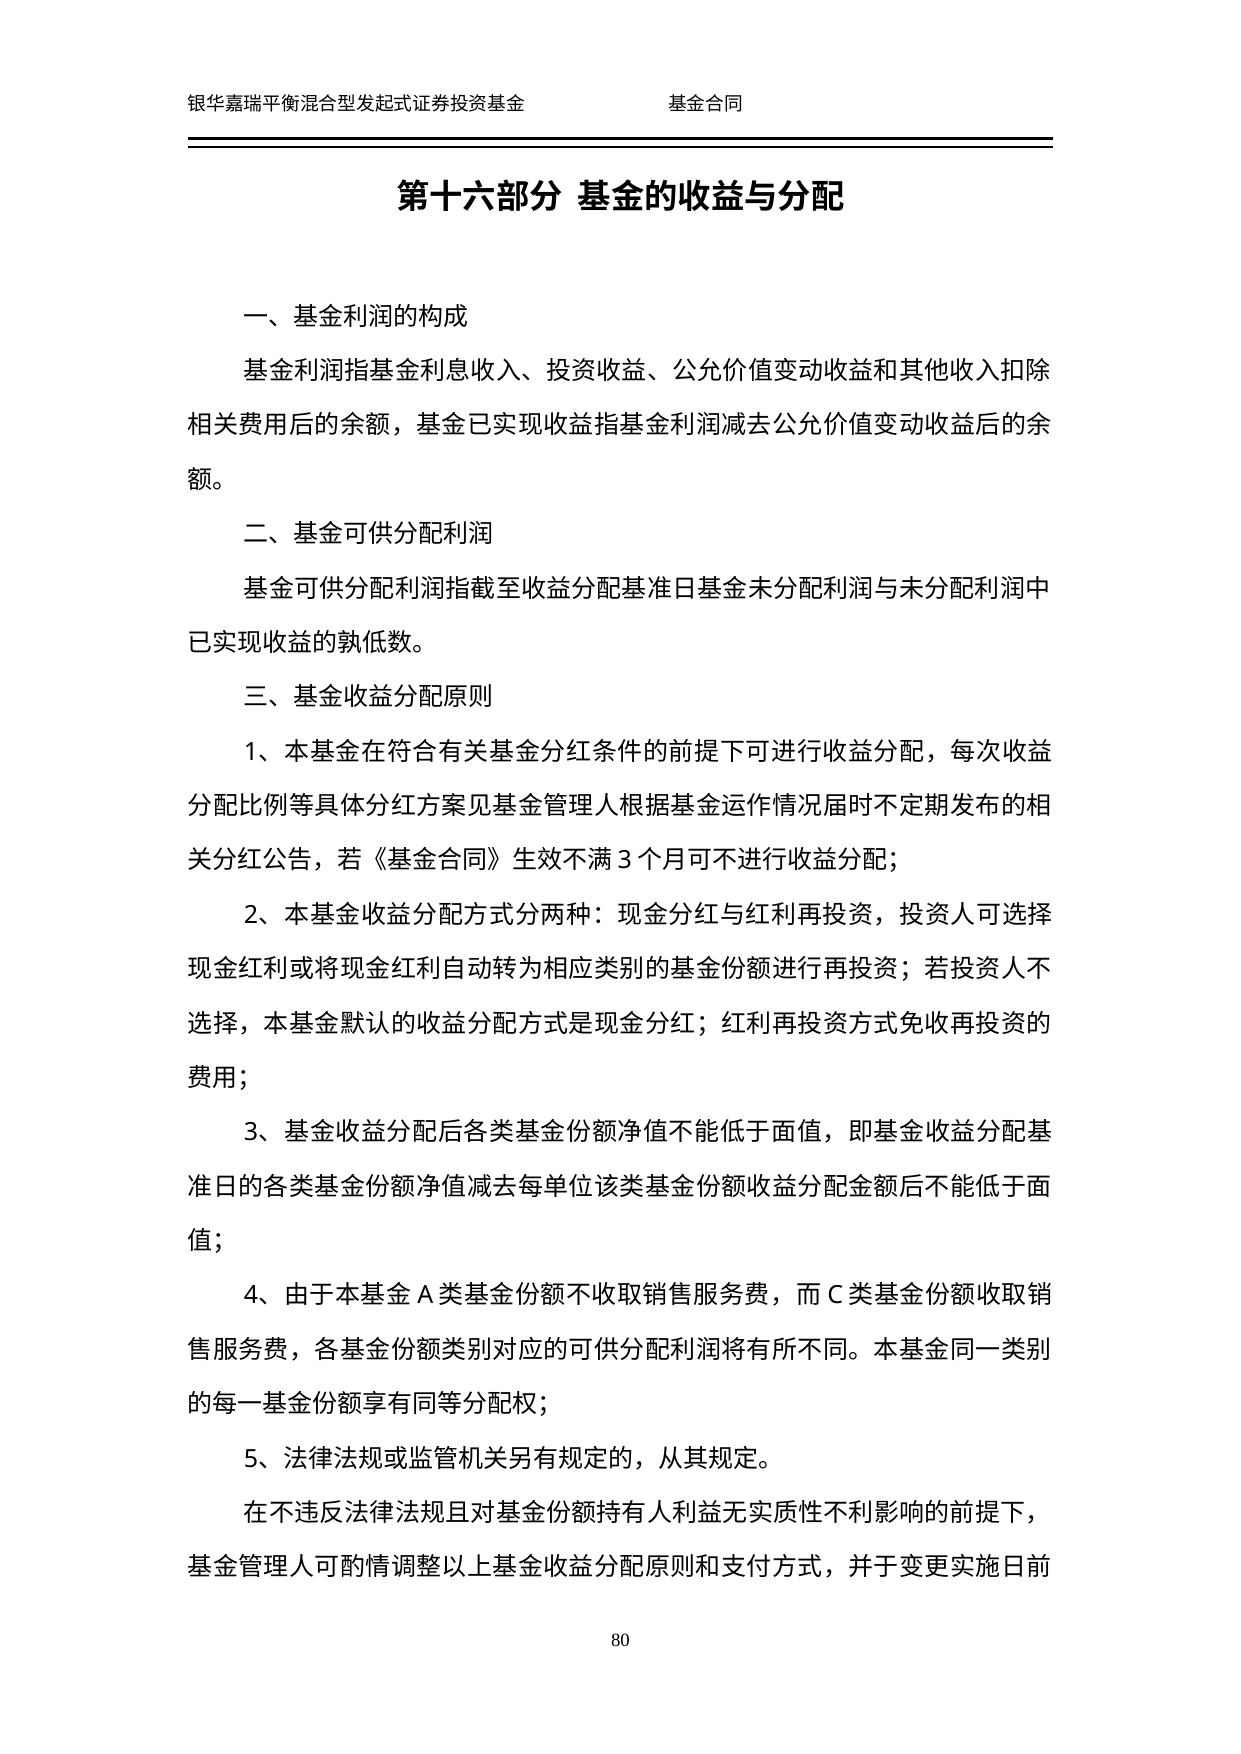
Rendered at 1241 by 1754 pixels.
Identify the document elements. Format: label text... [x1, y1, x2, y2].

text 2、本基金收益分配方式分两种：现金分红与红利再投资，投资人可选择现金红利或将现金红利自动转为相应类别的基金份额进行再投资；若投资人不选择，本基金默认的收益分配方式是现金分红；红利再投资方式免收再投资的费用； [187, 894, 1053, 1094]
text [187, 1492, 1053, 1583]
text 1、本基金在符合有关基金分红条件的前提下可进行收益分配，每次收益分配比例等具体分红方案见基金管理人根据基金运作情况届时不定期发布的相关分红公告，若《基金合同》生效不满3个月可不进行收益分配； [187, 731, 1053, 876]
text 基金利润指基金利息收入、投资收益、公允价值变动收益和其他收入扣除相关费用后的余额，基金已实现收益指基金利润减去公允价值变动收益后的余额。 [187, 351, 1053, 496]
text 5、法律法规或监管机关另有规定的，从其规定。 [187, 1438, 1053, 1474]
text 二、基金可供分配利润 [187, 514, 1053, 550]
text 三、基金收益分配原则 [187, 677, 1053, 713]
subtitle 第十六部分 基金的收益与分配 [187, 162, 1053, 227]
text 4、由于本基金A类基金份额不收取销售服务费，而C类基金份额收取销售服务费，各基金份额类别对应的可供分配利润将有所不同。本基金同一类别的每一基金份额享有同等分配权； [187, 1275, 1053, 1420]
text 3、基金收益分配后各类基金份额净值不能低于面值，即基金收益分配基准日的各类基金份额净值减去每单位该类基金份额收益分配金额后不能低于面值； [187, 1112, 1053, 1257]
text 基金可供分配利润指截至收益分配基准日基金未分配利润与未分配利润中已实现收益的孰低数。 [187, 568, 1053, 659]
text 一、基金利润的构成 [187, 296, 1053, 332]
